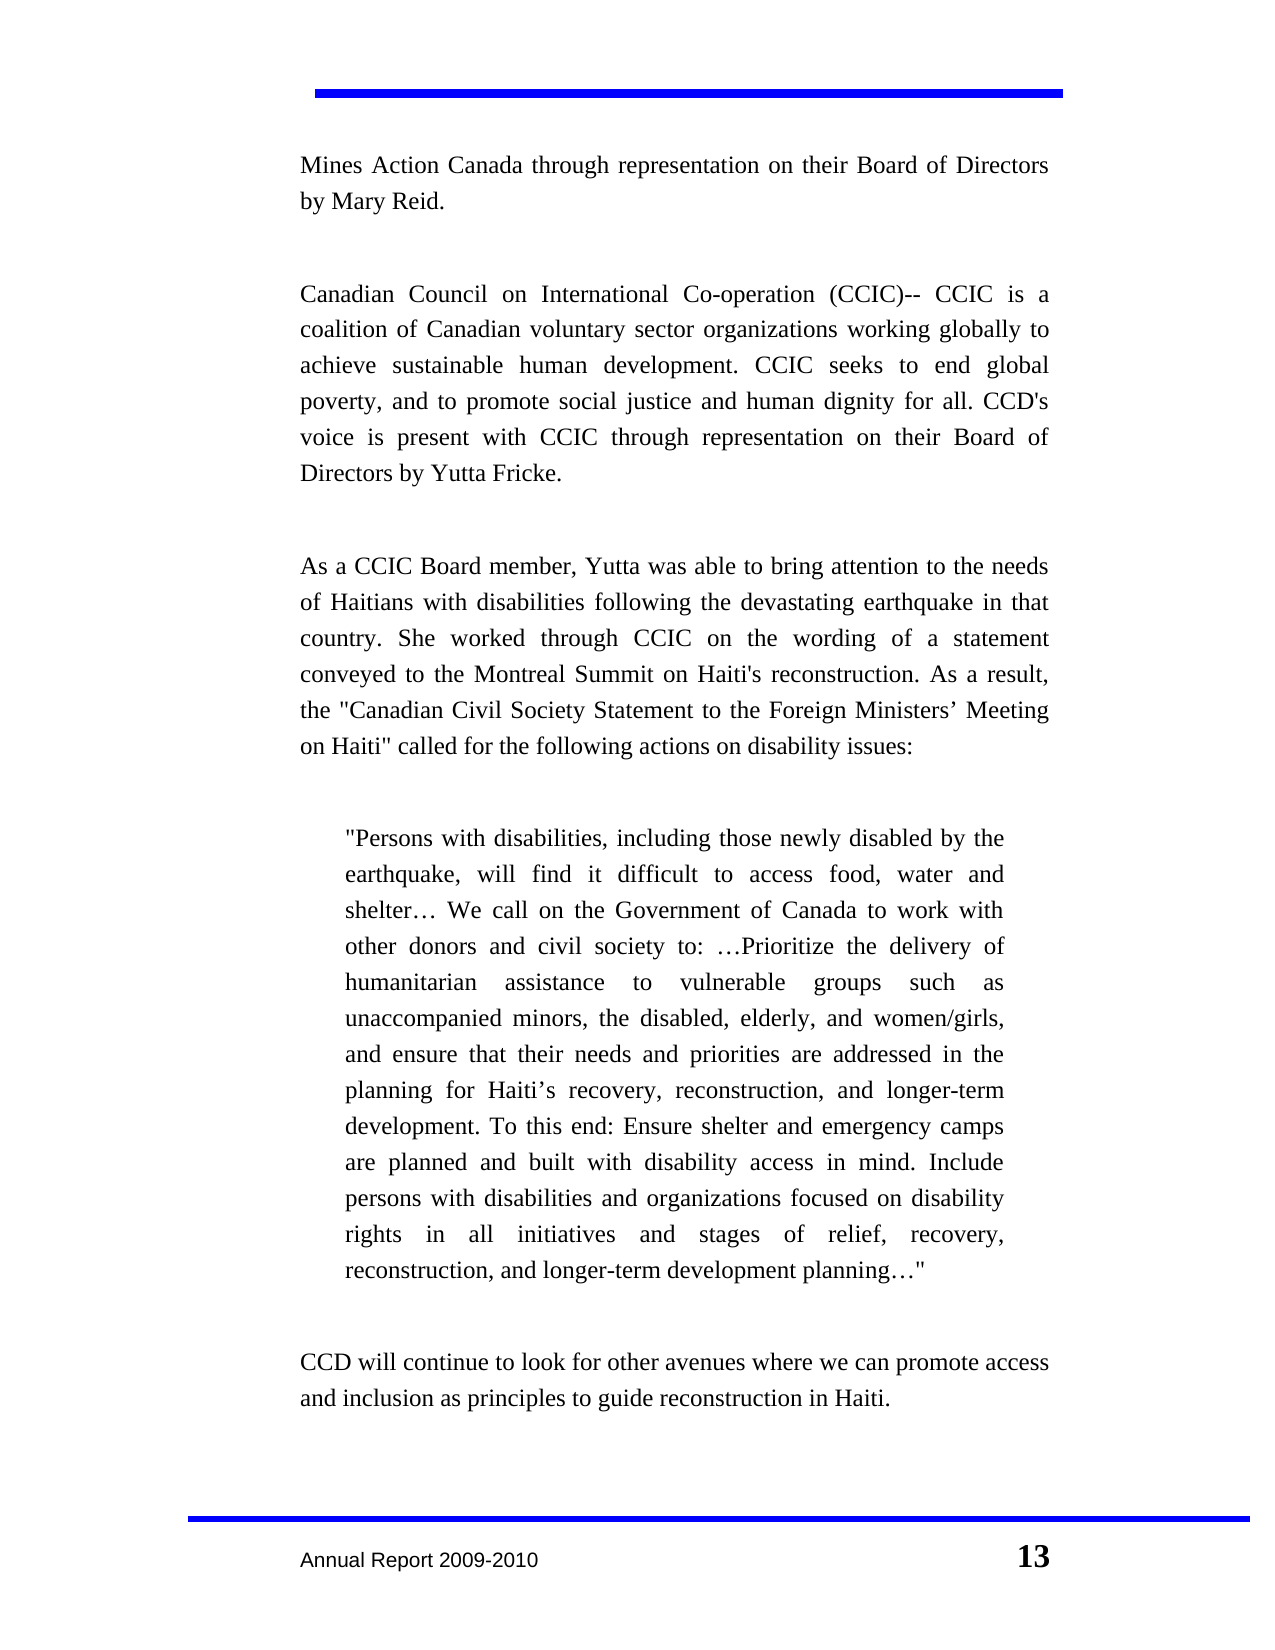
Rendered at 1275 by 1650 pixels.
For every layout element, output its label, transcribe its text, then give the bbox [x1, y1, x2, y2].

text Canadian Council on International Co-operation (CCIC)-- CCIC is a coalition of Canadian voluntary sector organizations working globally to achieve sustainable human development. CCIC seeks to end global poverty, and to promote social justice and human dignity for all. CCD's voice is present with CCIC through representation on their Board of Directors by . [300, 279, 1050, 487]
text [300, 150, 1050, 215]
text As a CCIC Board member, Yutta was able to bring attention to the needs of Haitians with disabilities following the devastating earthquake in that country. She worked through CCIC on the wording of a statement conveyed to the Montreal Summit on 's reconstruction. As a result, the "Canadian Civil Society Statement to the Foreign Ministers’ Meeting on Haiti" called for the following actions on disability issues: [300, 551, 1050, 759]
text CCD will continue to look for other avenues where we can promote access and inclusion as principles to guide reconstruction in . [300, 1347, 1050, 1412]
text "Persons with disabilities, including those newly disabled by the earthquake, will find it difficult to access food, water and shelter… We call on the Government of Canada to work with other donors and civil society to: …Prioritize the delivery of humanitarian assistance to vulnerable groups such as unaccompanied minors, the disabled, elderly, and women/girls, and ensure that their needs and priorities are addressed in the planning for ’s recovery, reconstruction, and longer-term development. To this end: Ensure shelter and emergency camps are planned and built with disability access in mind. Include persons with disabilities and organizations focused on disability rights in all initiatives and stages of relief, recovery, reconstruction, and longer-term development planning…" [345, 823, 1005, 1283]
